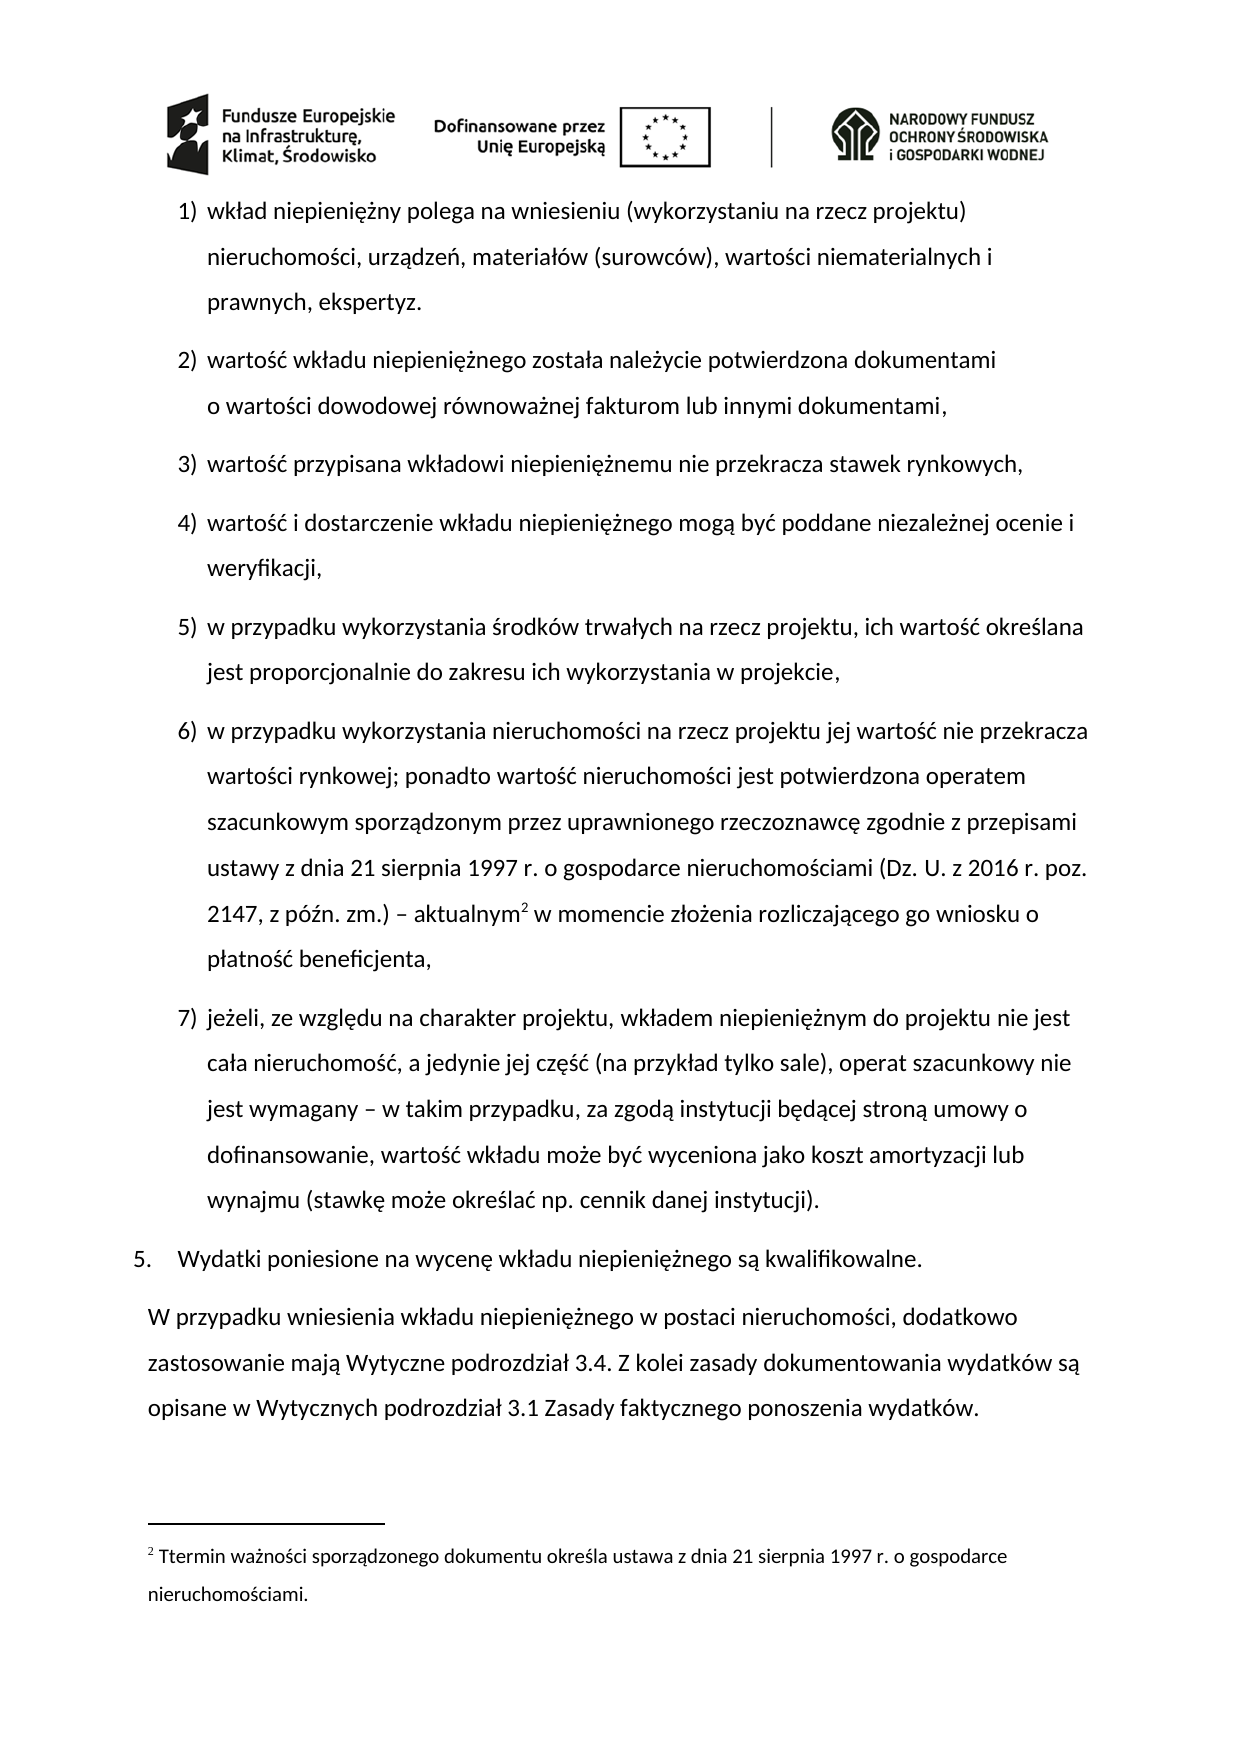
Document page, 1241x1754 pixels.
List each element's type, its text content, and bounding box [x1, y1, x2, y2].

list w przypadku wykorzystania środków trwałych na rzecz projektu, ich wartość określana jest proporcjonalnie do zakresu ich wykorzystania w projekcie, [177, 611, 1093, 687]
picture [147, 73, 1092, 195]
list wartość i dostarczenie wkładu niepieniężnego mogą być poddane niezależnej ocenie i weryfikacji, [177, 507, 1093, 583]
list wartość wkładu niepieniężnego została należycie potwierdzona dokumentami o wartości dowodowej równoważnej fakturom lub innymi dokumentami, [177, 345, 1093, 421]
list Wydatki poniesione na wycenę wkładu niepieniężnego są kwalifikowalne. [133, 1243, 1093, 1273]
list wkład niepieniężny polega na wniesieniu (wykorzystaniu na rzecz projektu) nieruchomości, urządzeń, materiałów (surowców), wartości niematerialnych i prawnych, ekspertyz. [177, 195, 1093, 317]
text W przypadku wniesienia wkładu niepieniężnego w postaci nieruchomości, dodatkowo zastosowanie mają Wytyczne podrozdział 3.4. Z kolei zasady dokumentowania wydatków są opisane w Wytycznych podrozdział 3.1 Zasady faktycznego ponoszenia wydatków. [148, 1301, 1093, 1423]
list wartość przypisana wkładowi niepieniężnemu nie przekracza stawek rynkowych, [177, 449, 1093, 479]
list jeżeli, ze względu na charakter projektu, wkładem niepieniężnym do projektu nie jest cała nieruchomość, a jedynie jej część (na przykład tylko sale), operat szacunkowy nie jest wymagany – w takim przypadku, za zgodą instytucji będącej stroną umowy o dofinansowanie, wartość wkładu może być wyceniona jako koszt amortyzacji lub wynajmu (stawkę może określać np. cennik danej instytucji). [177, 1002, 1093, 1215]
list w przypadku wykorzystania nieruchomości na rzecz projektu jej wartość nie przekracza wartości rynkowej; ponadto wartość nieruchomości jest potwierdzona operatem szacunkowym sporządzonym przez uprawnionego rzeczoznawcę zgodnie z przepisami ustawy z dnia 21 sierpnia 1997 r. o gospodarce nieruchomościami (Dz. U. z 2016 r. poz. 2147, z późn. zm.) – aktualnym w momencie złożenia rozliczającego go wniosku o płatność beneficjenta, [177, 715, 1093, 974]
